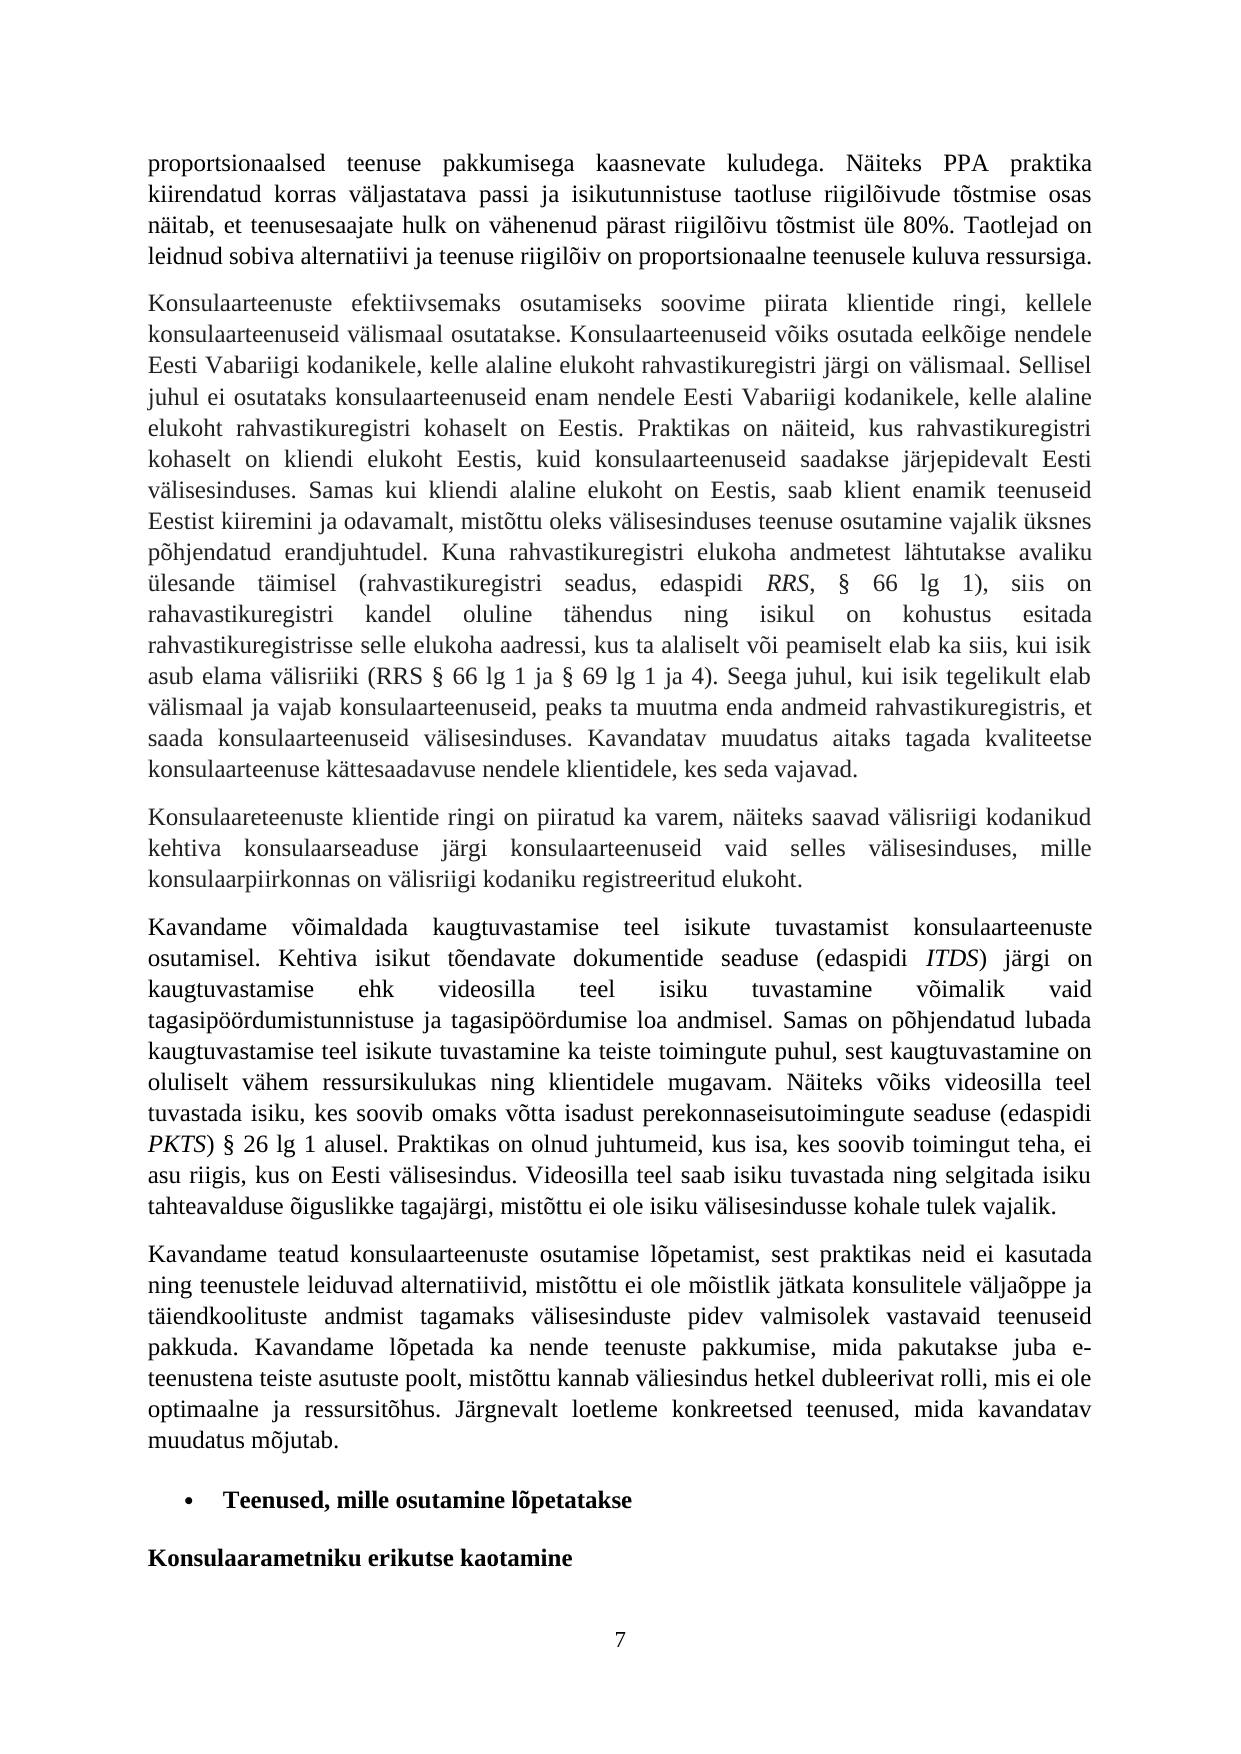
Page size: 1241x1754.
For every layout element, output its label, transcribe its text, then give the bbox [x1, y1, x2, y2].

text Kavandame teatud konsulaarteenuste osutamise lõpetamist, sest praktikas neid ei kasutada ning teenustele leiduvad alternatiivid, mistõttu ei ole mõistlik jätkata konsulitele väljaõppe ja täiendkoolituste andmist tagamaks välisesinduste pidev valmisolek vastavaid teenuseid pakkuda. Kavandame lõpetada ka nende teenuste pakkumise, mida pakutakse juba e-teenustena teiste asutuste poolt, mistõttu kannab väliesindus hetkel dubleerivat rolli, mis ei ole optimaalne ja ressursitõhus. Järgnevalt loetleme konkreetsed teenused, mida kavandatav muudatus mõjutab. [148, 1332, 1093, 1547]
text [148, 148, 1093, 363]
text Kavandame võimaldada kaugtuvastamise teel isikute tuvastamist konsulaarteenuste osutamisel. Kehtiva isikut tõendavate dokumentide seaduse (edaspidi ITDS) järgi on kaugtuvastamise ehk videosilla teel isiku tuvastamine võimalik vaid tagasipöördumistunnistuse ja tagasipöördumise loa andmisel. Samas on põhjendatud lubada kaugtuvastamise teel isikute tuvastamine ka teiste toimingute puhul, sest kaugtuvastamine on oluliselt vähem ressursikulukas ning klientidele mugavam. Näiteks võiks videosilla teel tuvastada isiku, kes soovib omaks võtta isadust perekonnaseisutoimingute seaduse (edaspidi PKTS) § 26 lg 1 alusel. Praktikas on olnud juhtumeid, kus isa, kes soovib toimingut teha, ei asu riigis, kus on Eesti välisesindus. Videosilla teel saab isiku tuvastada ning selgitada isiku tahteavalduse õiguslikke tagajärgi, mistõttu ei ole isiku välisesindusse kohale tulek vajalik. [148, 1005, 1093, 1313]
text Konsulaareteenuste klientide ringi on piiratud ka varem, näiteks saavad välisriigi kodanikud kehtiva konsulaarseaduse järgi konsulaarteenuseid vaid selles välisesinduses, mille konsulaarpiirkonnas on välisriigi kodaniku registreeritud elukoht. [148, 955, 1093, 986]
